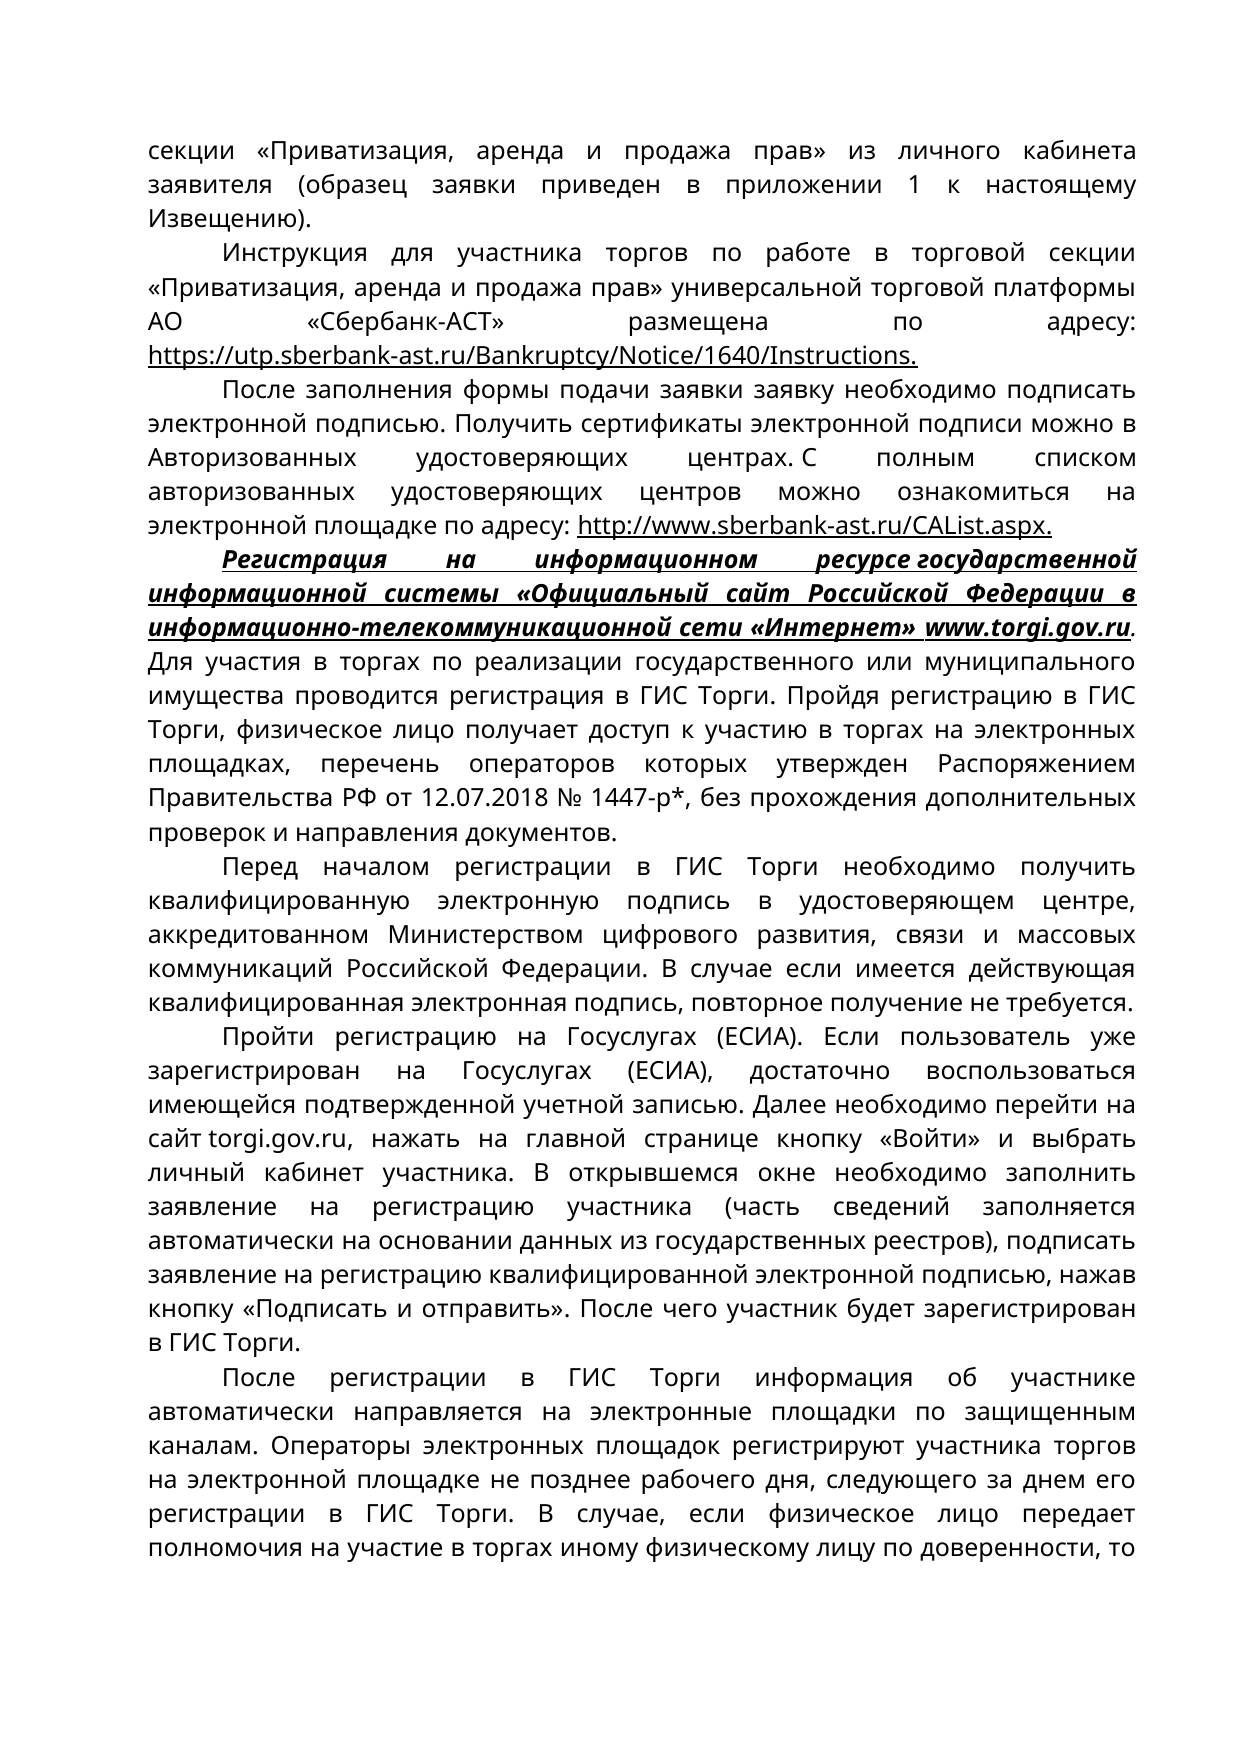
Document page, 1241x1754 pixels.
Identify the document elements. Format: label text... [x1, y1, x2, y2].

text Перед началом регистрации в ГИС Торги необходимо получить квалифицированную электронную подпись в удостоверяющем центре, аккредитованном Министерством цифрового развития, связи и массовых коммуникаций Российской Федерации. В случае если имеется действующая квалифицированная электронная подпись, повторное получение не требуется. [148, 848, 1137, 1018]
text Регистрация на информационном ресурсе государственной информационной системы «Официальный сайт Российской Федерации в информационно-телекоммуникационной сети «Интернет» www.torgi.gov.ru. Для участия в торгах по реализации государственного или муниципального имущества проводится регистрация в ГИС Торги. Пройдя регистрацию в ГИС Торги, физическое лицо получает доступ к участию в торгах на электронных площадках, перечень операторов которых утвержден Распоряжением Правительства РФ от 12.07.2018 № 1447-р*, без прохождения дополнительных проверок и направления документов. [148, 606, 1137, 848]
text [148, 133, 1137, 235]
text Пройти регистрацию на Госуслугах (ЕСИА). Если пользователь уже зарегистрирован на Госуслугах (ЕСИА), достаточно воспользоваться имеющейся подтвержденной учетной записью. Далее необходимо перейти на сайт torgi.gov.ru, нажать на главной странице кнопку «Войти» и выбрать личный кабинет участника. В открывшемся окне необходимо заполнить заявление на регистрацию участника (часть сведений заполняется автоматически на основании данных из государственных реестров), подписать заявление на регистрацию квалифицированной электронной подписью, нажав кнопку «Подписать и отправить». После чего участник будет зарегистрирован в ГИС Торги. [148, 1018, 1137, 1359]
text После заполнения формы подачи заявки заявку необходимо подписать электронной подписью. Получить сертификаты электронной подписи можно в Авторизованных удостоверяющих центрах. С полным списком авторизованных удостоверяющих центров можно ознакомиться на электронной площадке по адресу: http://www.sberbank-ast.ru/CAList.aspx. [148, 371, 1137, 542]
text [148, 1359, 1137, 1563]
text Инструкция для участника торгов по работе в торговой секции «Приватизация, аренда и продажа прав» универсальной торговой платформы АО «Сбербанк-АСТ» размещена по адресу: https://utp.sberbank-ast.ru/Bankruptcy/Notice/1640/Instructions. [148, 235, 1137, 371]
text Регистрация на информационном ресурсе государственной информационной системы «Официальный сайт Российской Федерации в информационно-телекоммуникационной сети «Интернет» www.torgi.gov.ru. Для участия в торгах по реализации государственного или муниципального имущества проводится регистрация в ГИС Торги. Пройдя регистрацию в ГИС Торги, физическое лицо получает доступ к участию в торгах на электронных площадках, перечень операторов которых утвержден Распоряжением Правительства РФ от 12.07.2018 № 1447-р*, без прохождения дополнительных проверок и направления документов. [148, 542, 1137, 604]
